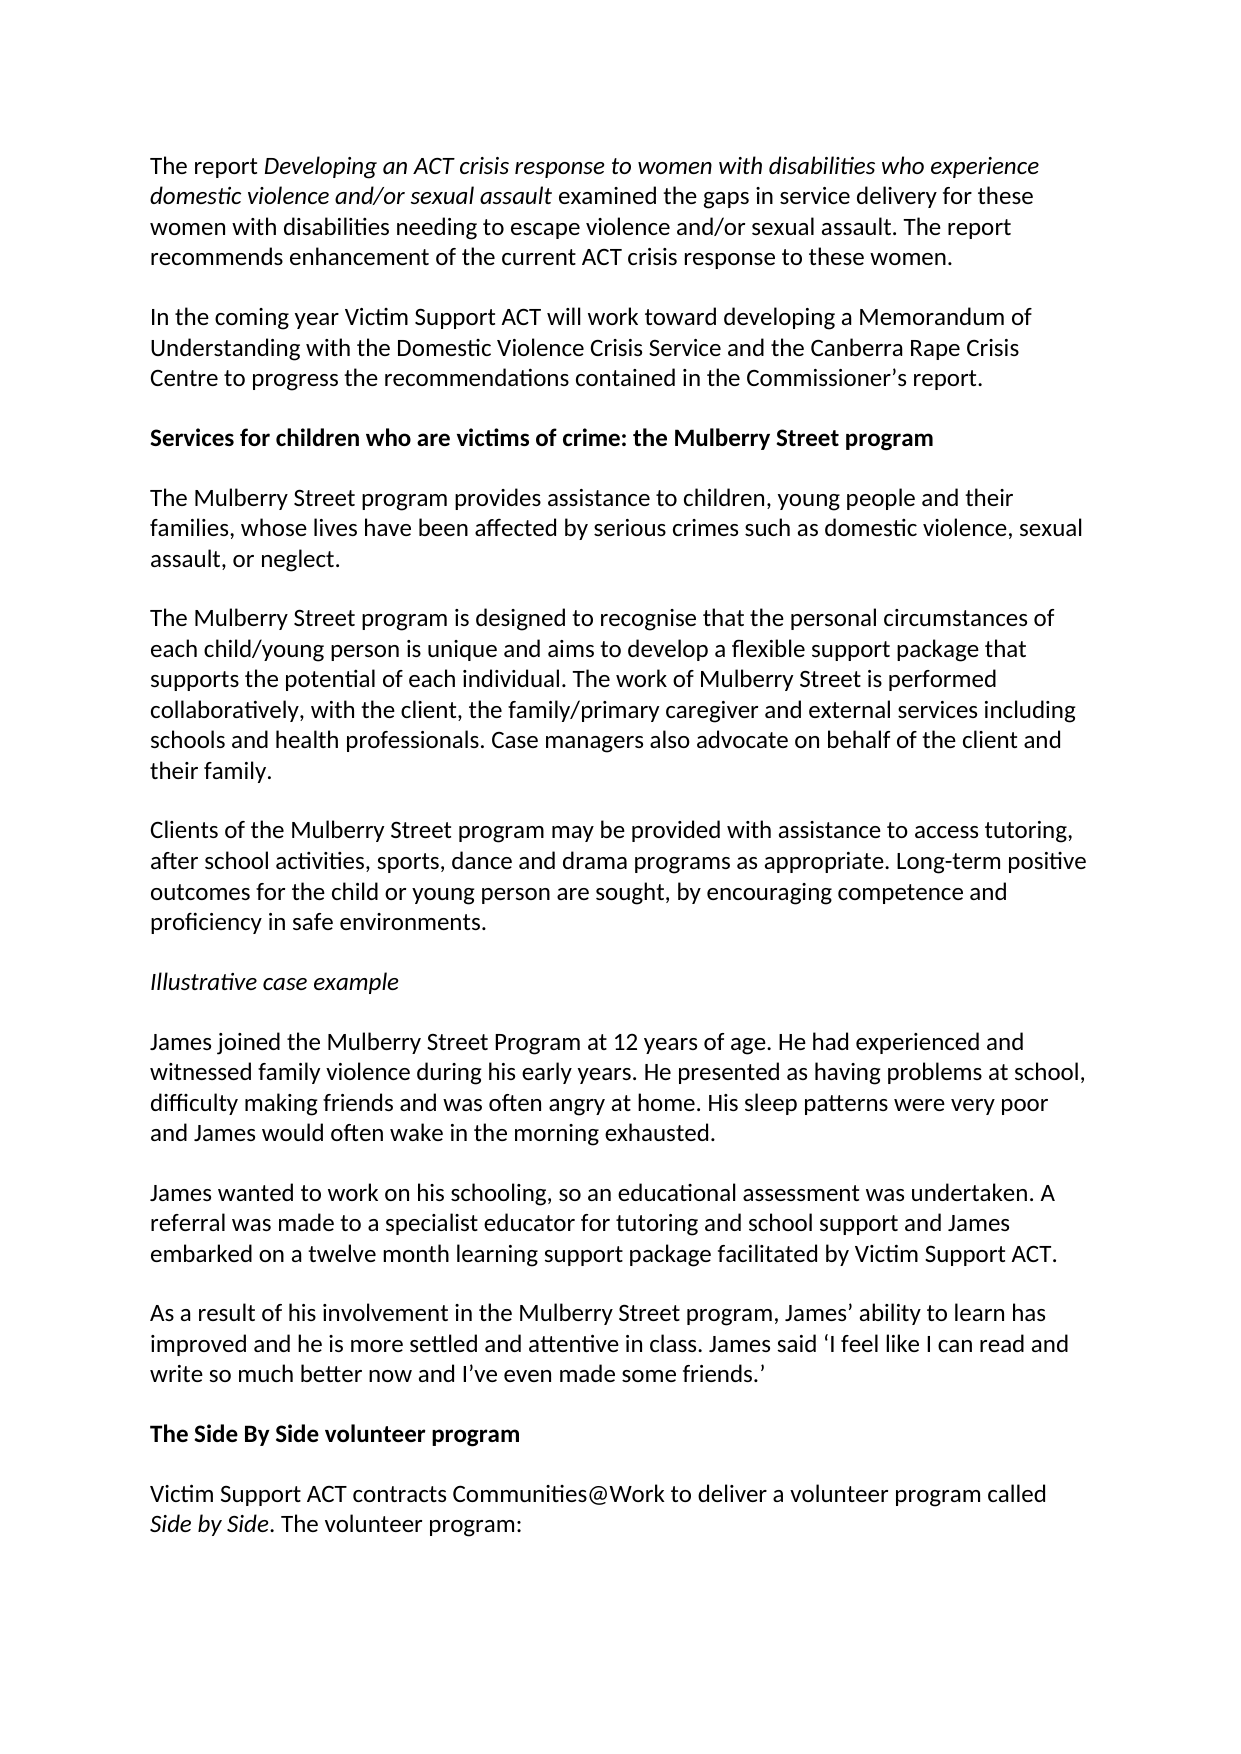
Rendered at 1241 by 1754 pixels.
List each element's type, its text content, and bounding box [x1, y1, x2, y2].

text Illustrative case example [150, 966, 1090, 996]
text The report Developing an ACT crisis response to women with disabilities who experience domestic violence and/or sexual assault examined the gaps in service delivery for these women with disabilities needing to escape violence and/or sexual assault. The report recommends enhancement of the current ACT crisis response to these women. [150, 150, 1090, 272]
text Clients of the Mulberry Street program may be provided with assistance to access tutoring, after school activities, sports, dance and drama programs as appropriate. Long-term positive outcomes for the child or young person are sought, by encouraging competence and proficiency in safe environments. [150, 815, 1090, 937]
text Victim Support ACT contracts Communities@Work to deliver a volunteer program called Side by Side. The volunteer program: [150, 1478, 1090, 1539]
text James joined the Mulberry Street Program at 12 years of age. He had experienced and witnessed family violence during his early years. He presented as having problems at school, difficulty making friends and was often angry at home. His sleep patterns were very poor and James would often wake in the morning exhausted. [150, 1026, 1090, 1148]
text As a result of his involvement in the Mulberry Street program, James’ ability to learn has improved and he is more settled and attentive in class. James said ‘I feel like I can read and write so much better now and I’ve even made some friends.’ [150, 1298, 1090, 1389]
text James wanted to work on his schooling, so an educational assessment was undertaken. A referral was made to a specialist educator for tutoring and school support and James embarked on a twelve month learning support package facilitated by Victim Support ACT. [150, 1177, 1090, 1268]
text The Mulberry Street program is designed to recognise that the personal circumstances of each child/young person is unique and aims to develop a flexible support package that supports the potential of each individual. The work of Mulberry Street is performed collaboratively, with the client, the family/primary caregiver and external services including schools and health professionals. Case managers also advocate on behalf of the client and their family. [150, 602, 1090, 786]
text In the coming year Victim Support ACT will work toward developing a Memorandum of Understanding with the Domestic Violence Crisis Service and the Canberra Rape Crisis Centre to progress the recommendations contained in the Commissioner’s report. [150, 301, 1090, 393]
text The Mulberry Street program provides assistance to children, young people and their families, whose lives have been affected by serious crimes such as domestic violence, sexual assault, or neglect. [150, 482, 1090, 573]
subtitle The Side By Side volunteer program [150, 1418, 1090, 1449]
subtitle Services for children who are victims of crime: the Mulberry Street program [150, 422, 1090, 452]
